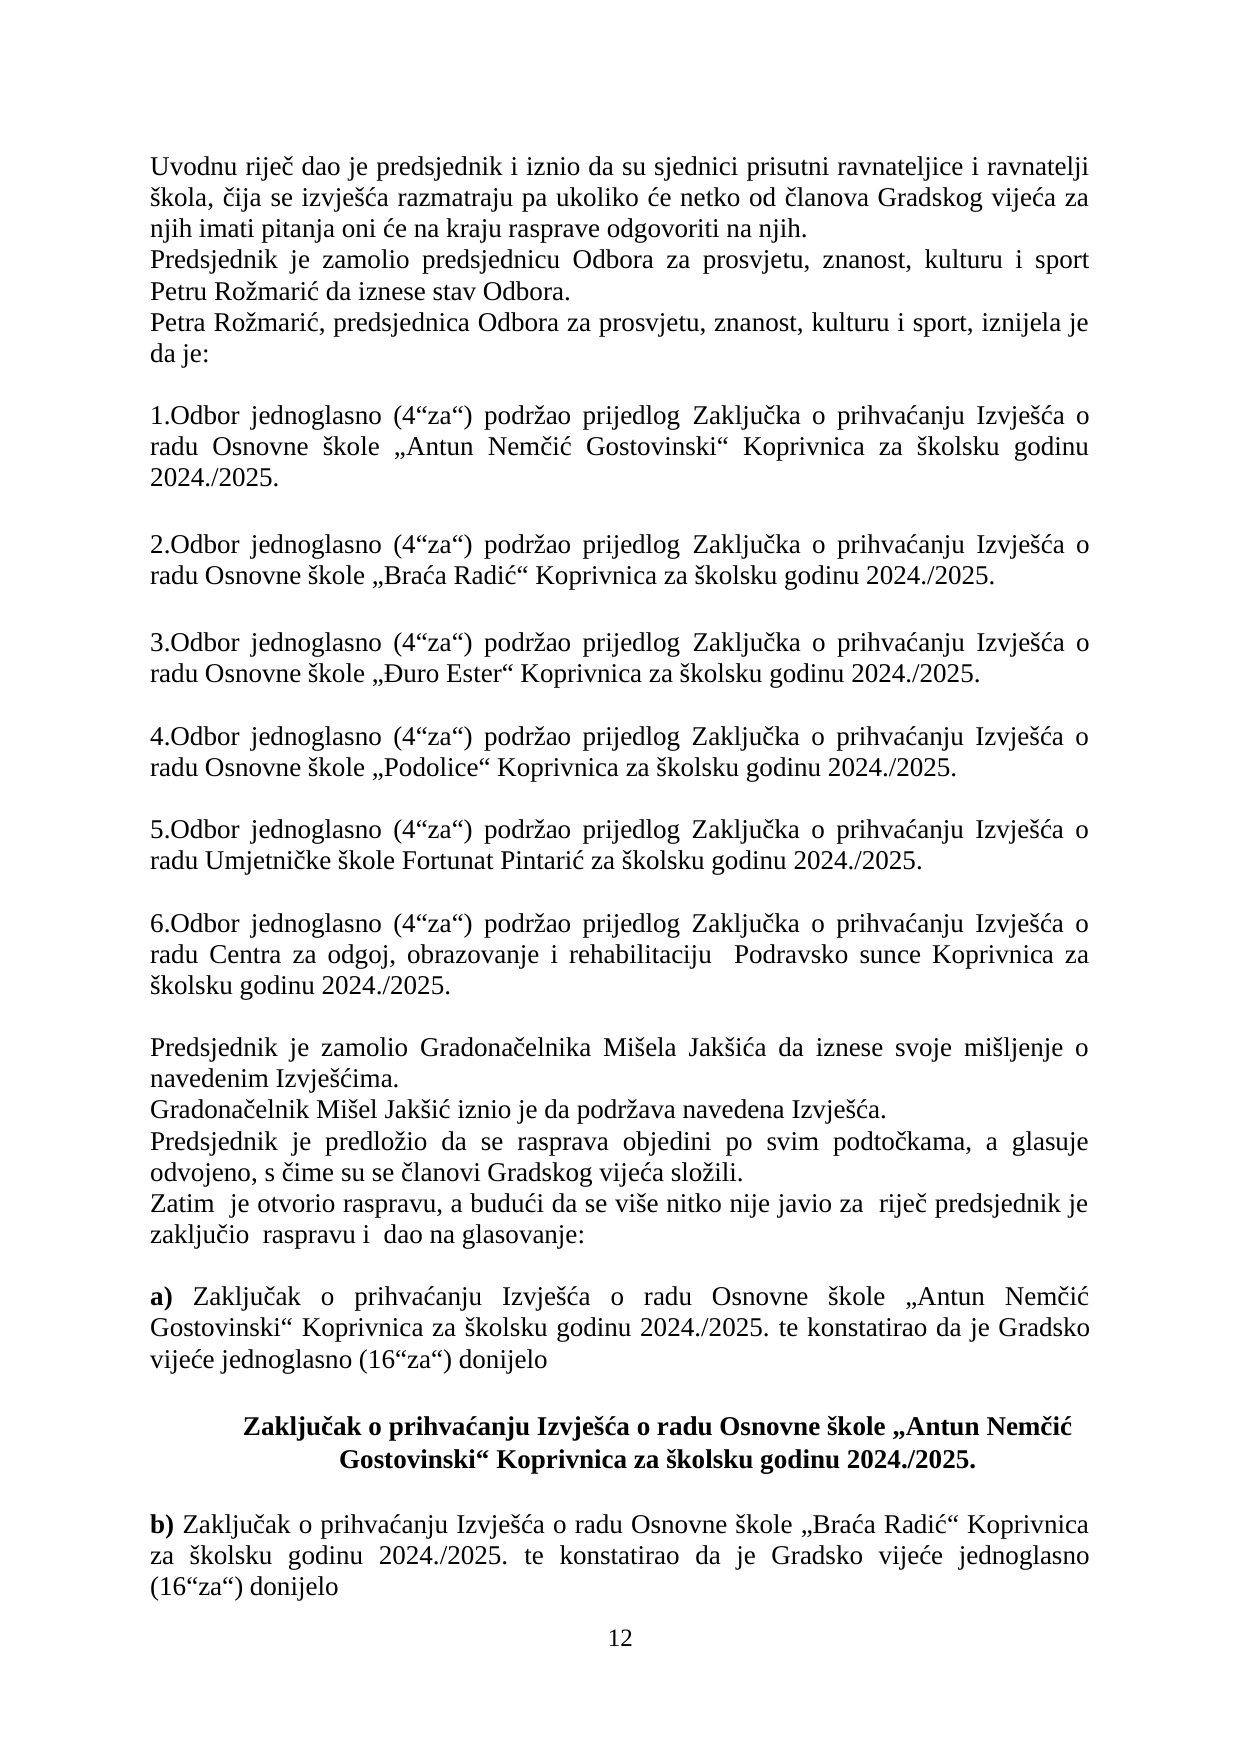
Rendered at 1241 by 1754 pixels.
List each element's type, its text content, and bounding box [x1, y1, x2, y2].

text 2.Odbor jednoglasno (4“za“) podržao prijedlog Zaključka o prihvaćanju Izvješća o radu Osnovne škole „Braća Radić“ Koprivnica za školsku godinu 2024./2025. [150, 528, 1090, 591]
text 5.Odbor jednoglasno (4“za“) podržao prijedlog Zaključka o prihvaćanju Izvješća o radu Umjetničke škole Fortunat Pintarić za školsku godinu 2024./2025. [150, 813, 1090, 876]
text b) Zaključak o prihvaćanju Izvješća o radu Osnovne škole „Braća Radić“ Koprivnica za školsku godinu 2024./2025. te konstatirao da je Gradsko vijeće jednoglasno (16“za“) donijelo [150, 1508, 1090, 1601]
text 6.Odbor jednoglasno (4“za“) podržao prijedlog Zaključka o prihvaćanju Izvješća o radu Centra za odgoj, obrazovanje i rehabilitaciju Podravsko sunce Koprivnica za školsku godinu 2024./2025. [150, 907, 1090, 1000]
text 3.Odbor jednoglasno (4“za“) podržao prijedlog Zaključka o prihvaćanju Izvješća o radu Osnovne škole „Đuro Ester“ Koprivnica za školsku godinu 2024./2025. [150, 626, 1090, 689]
text 4.Odbor jednoglasno (4“za“) podržao prijedlog Zaključka o prihvaćanju Izvješća o radu Osnovne škole „Podolice“ Koprivnica za školsku godinu 2024./2025. [150, 720, 1090, 782]
text Predsjednik je predložio da se rasprava objedini po svim podtočkama, a glasuje odvojeno, s čime su se članovi Gradskog vijeća složili. [150, 1125, 1090, 1187]
text Petra Rožmarić, predsjednica Odbora za prosvjetu, znanost, kulturu i sport, iznijela je da je: [150, 306, 1090, 368]
text 1.Odbor jednoglasno (4“za“) podržao prijedlog Zaključka o prihvaćanju Izvješća o radu Osnovne škole „Antun Nemčić Gostovinski“ Koprivnica za školsku godinu 2024./2025. [150, 399, 1090, 493]
text Gradonačelnik Mišel Jakšić iznio je da podržava navedena Izvješća. [150, 1093, 1090, 1125]
text Predsjednik je zamolio predsjednicu Odbora za prosvjetu, znanost, kulturu i sport Petru Rožmarić da iznese stav Odbora. [150, 243, 1090, 306]
text Uvodnu riječ dao je predsjednik i iznio da su sjednici prisutni ravnateljice i ravnatelji škola, čija se izvješća razmatraju pa ukoliko će netko od članova Gradskog vijeća za njih imati pitanja oni će na kraju rasprave odgovoriti na njih. [150, 150, 1090, 243]
text Zaključak o prihvaćanju Izvješća o radu Osnovne škole „Antun Nemčić Gostovinski“ Koprivnica za školsku godinu 2024./2025. [225, 1409, 1090, 1474]
text Predsjednik je zamolio Gradonačelnika Mišela Jakšića da iznese svoje mišljenje o navedenim Izvješćima. [150, 1031, 1090, 1093]
text Zatim je otvorio raspravu, a budući da se više nitko nije javio za riječ predsjednik je zaključio raspravu i dao na glasovanje: [150, 1187, 1090, 1249]
text a) Zaključak o prihvaćanju Izvješća o radu Osnovne škole „Antun Nemčić Gostovinski“ Koprivnica za školsku godinu 2024./2025. te konstatirao da je Gradsko vijeće jednoglasno (16“za“) donijelo [150, 1280, 1090, 1374]
